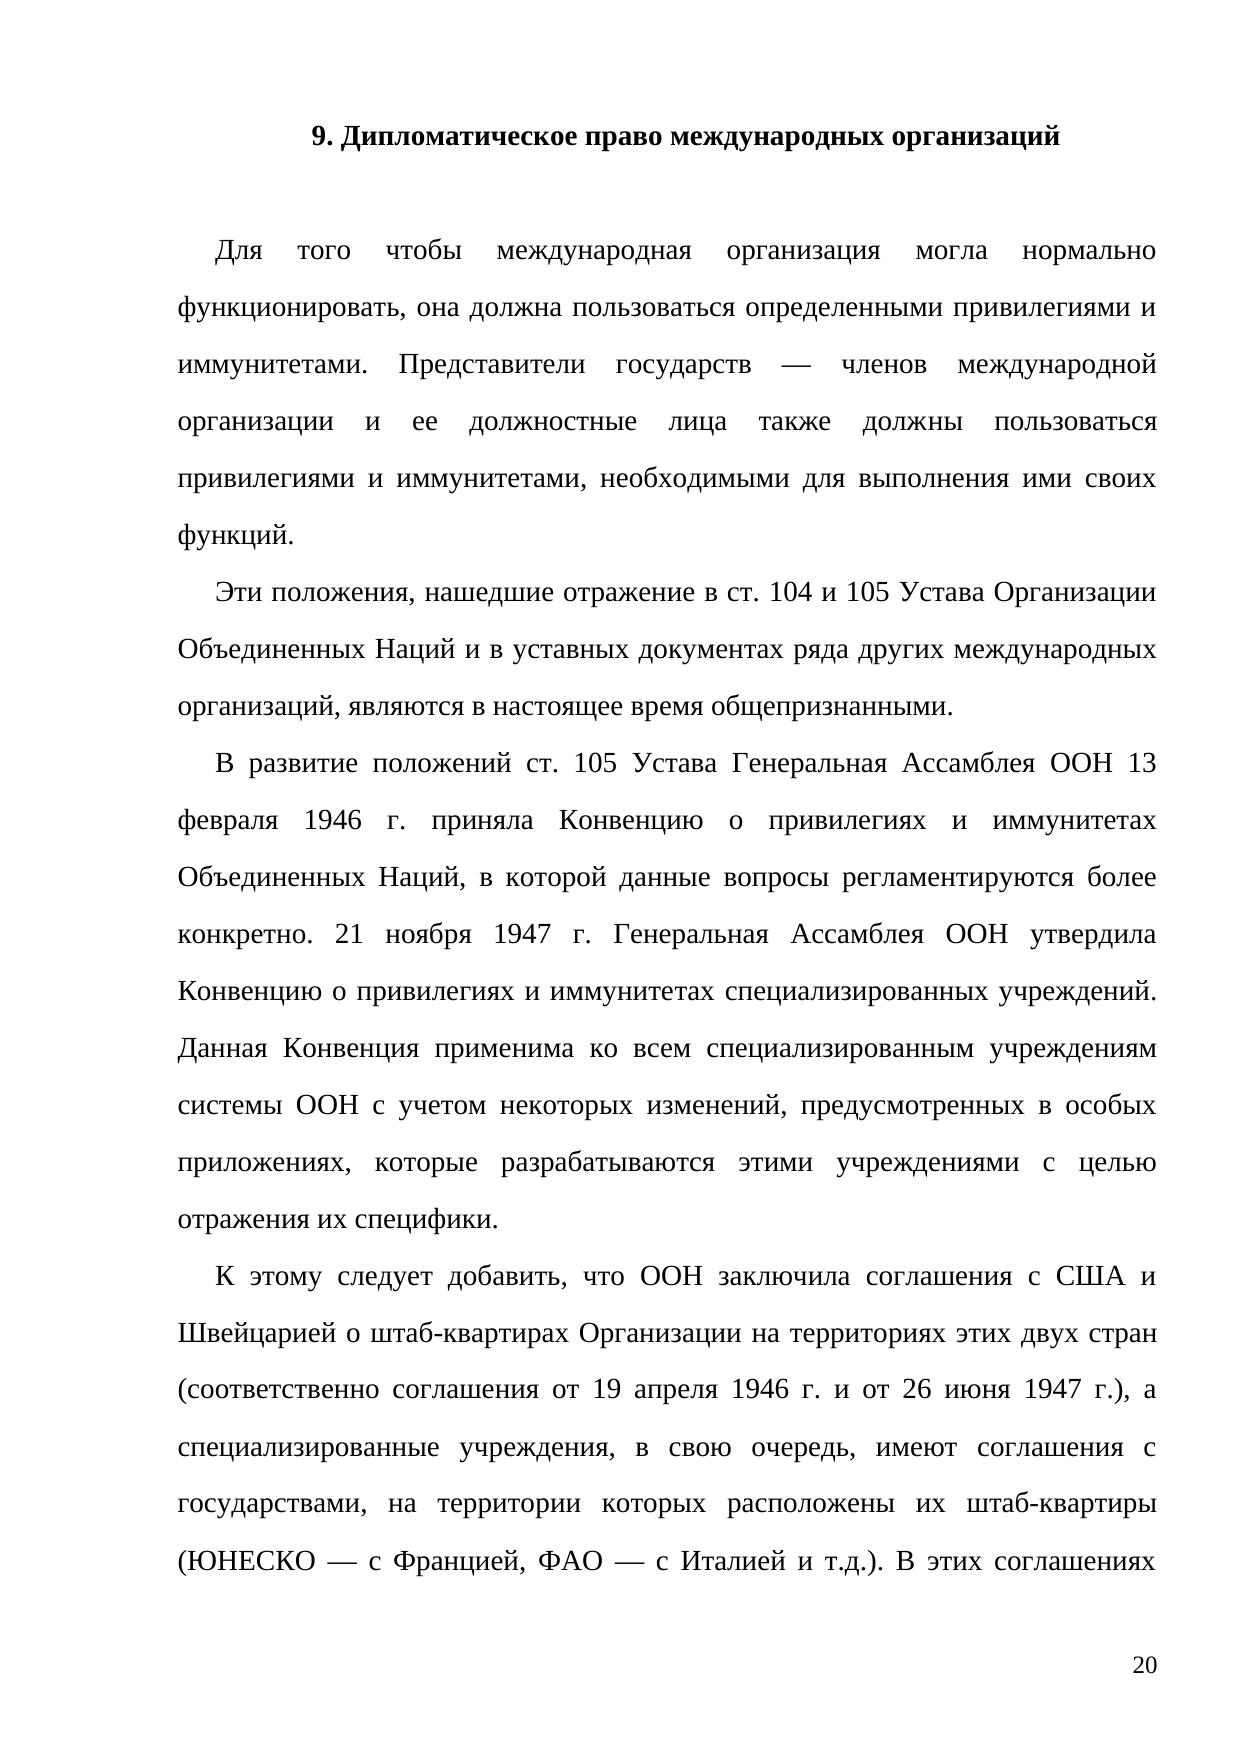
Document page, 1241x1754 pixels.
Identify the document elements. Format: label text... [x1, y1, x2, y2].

text 9. Дипломатическое право международных организаций [177, 118, 1157, 152]
text Эти положения, нашедшие отражение в ст. 104 и 105 Устава Организации Объединенных Наций и в уставных документах ряда других международных организаций, являются в настоящее время общепризнанными. [177, 574, 1157, 721]
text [177, 1258, 1157, 1576]
text Для того чтобы международная организация могла нормально функционировать, она должна пользоваться определенными привилегиями и иммунитетами. Представители государств — членов международной организации и ее должностные лица также должны пользоваться привилегиями и иммунитетами, необходимыми для выполнения ими своих функций. [177, 232, 1157, 551]
text В развитие положений ст. 105 Устава Генеральная Ассамблея ООН 13 февраля . приняла Конвенцию о привилегиях и иммунитетах Объединенных Наций, в которой данные вопросы регламентируются более конкретно. 21 ноября . Генеральная Ассамблея ООН утвердила Конвенцию о привилегиях и иммунитетах специализированных учреждений. Данная Конвенция применима ко всем специализированным учреждениям системы ООН с учетом некоторых изменений, предусмотренных в особых приложениях, которые разрабатываются этими учреждениями с целью отражения их специфики. [177, 745, 1157, 1234]
